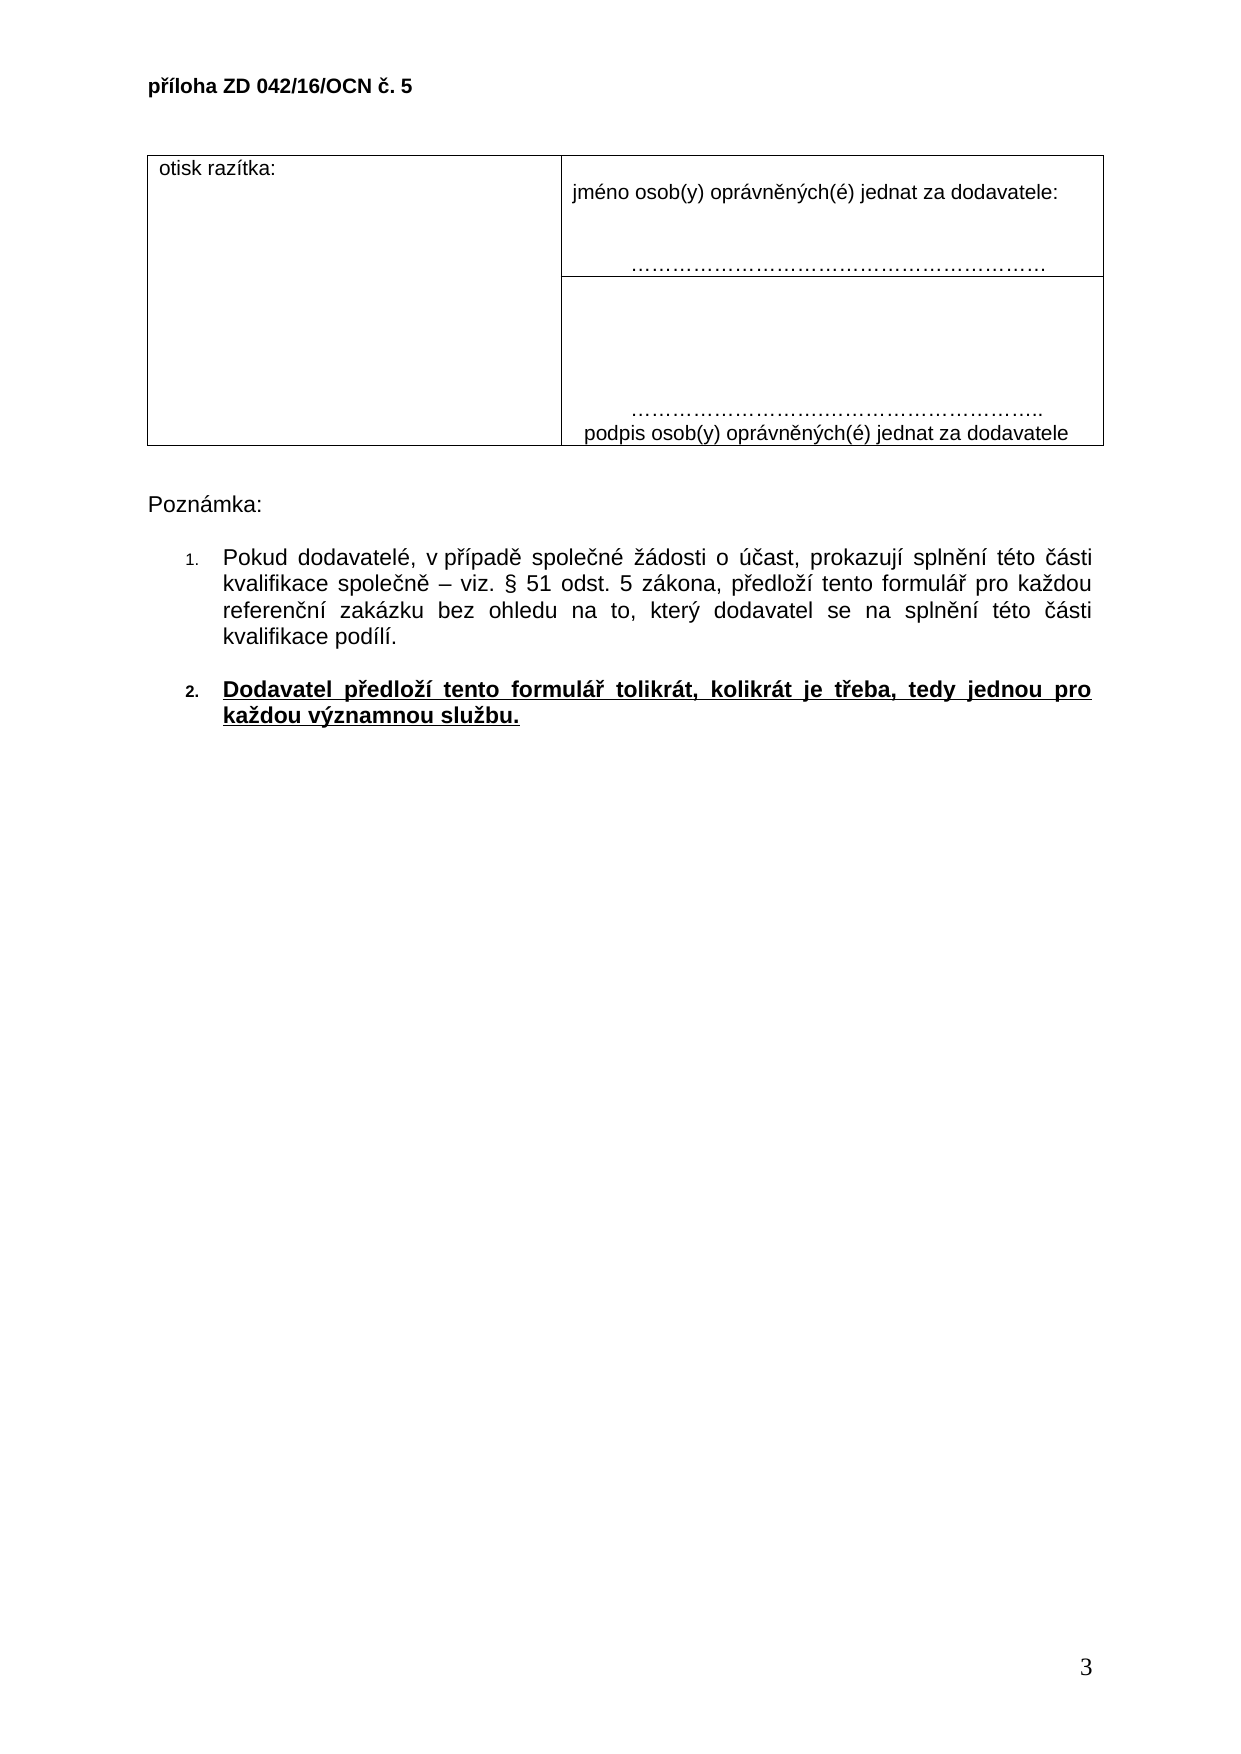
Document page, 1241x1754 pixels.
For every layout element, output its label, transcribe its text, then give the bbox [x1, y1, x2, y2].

table_header otisk razítka: [148, 156, 561, 445]
text Poznámka: [148, 491, 1093, 518]
table_header jméno osob(y) oprávněných(é) jednat za dodavatele: …………………………………………………… [562, 156, 1103, 276]
list Dodavatel předloží tento formulář tolikrát, kolikrát je třeba, tedy jednou pro každou významnou službu. [185, 676, 1093, 728]
list Pokud dodavatelé, v případě společné žádosti o účast, prokazují splnění této části kvalifikace společně – viz. § 51 odst. 5 zákona, předloží tento formulář pro každou referenční zakázku bez ohledu na to, který dodavatel se na splnění této části kvalifikace podílí. [185, 544, 1093, 649]
table_cell ……………………….………………………….. podpis osob(y) oprávněných(é) jednat za dodavatele [562, 277, 1103, 445]
